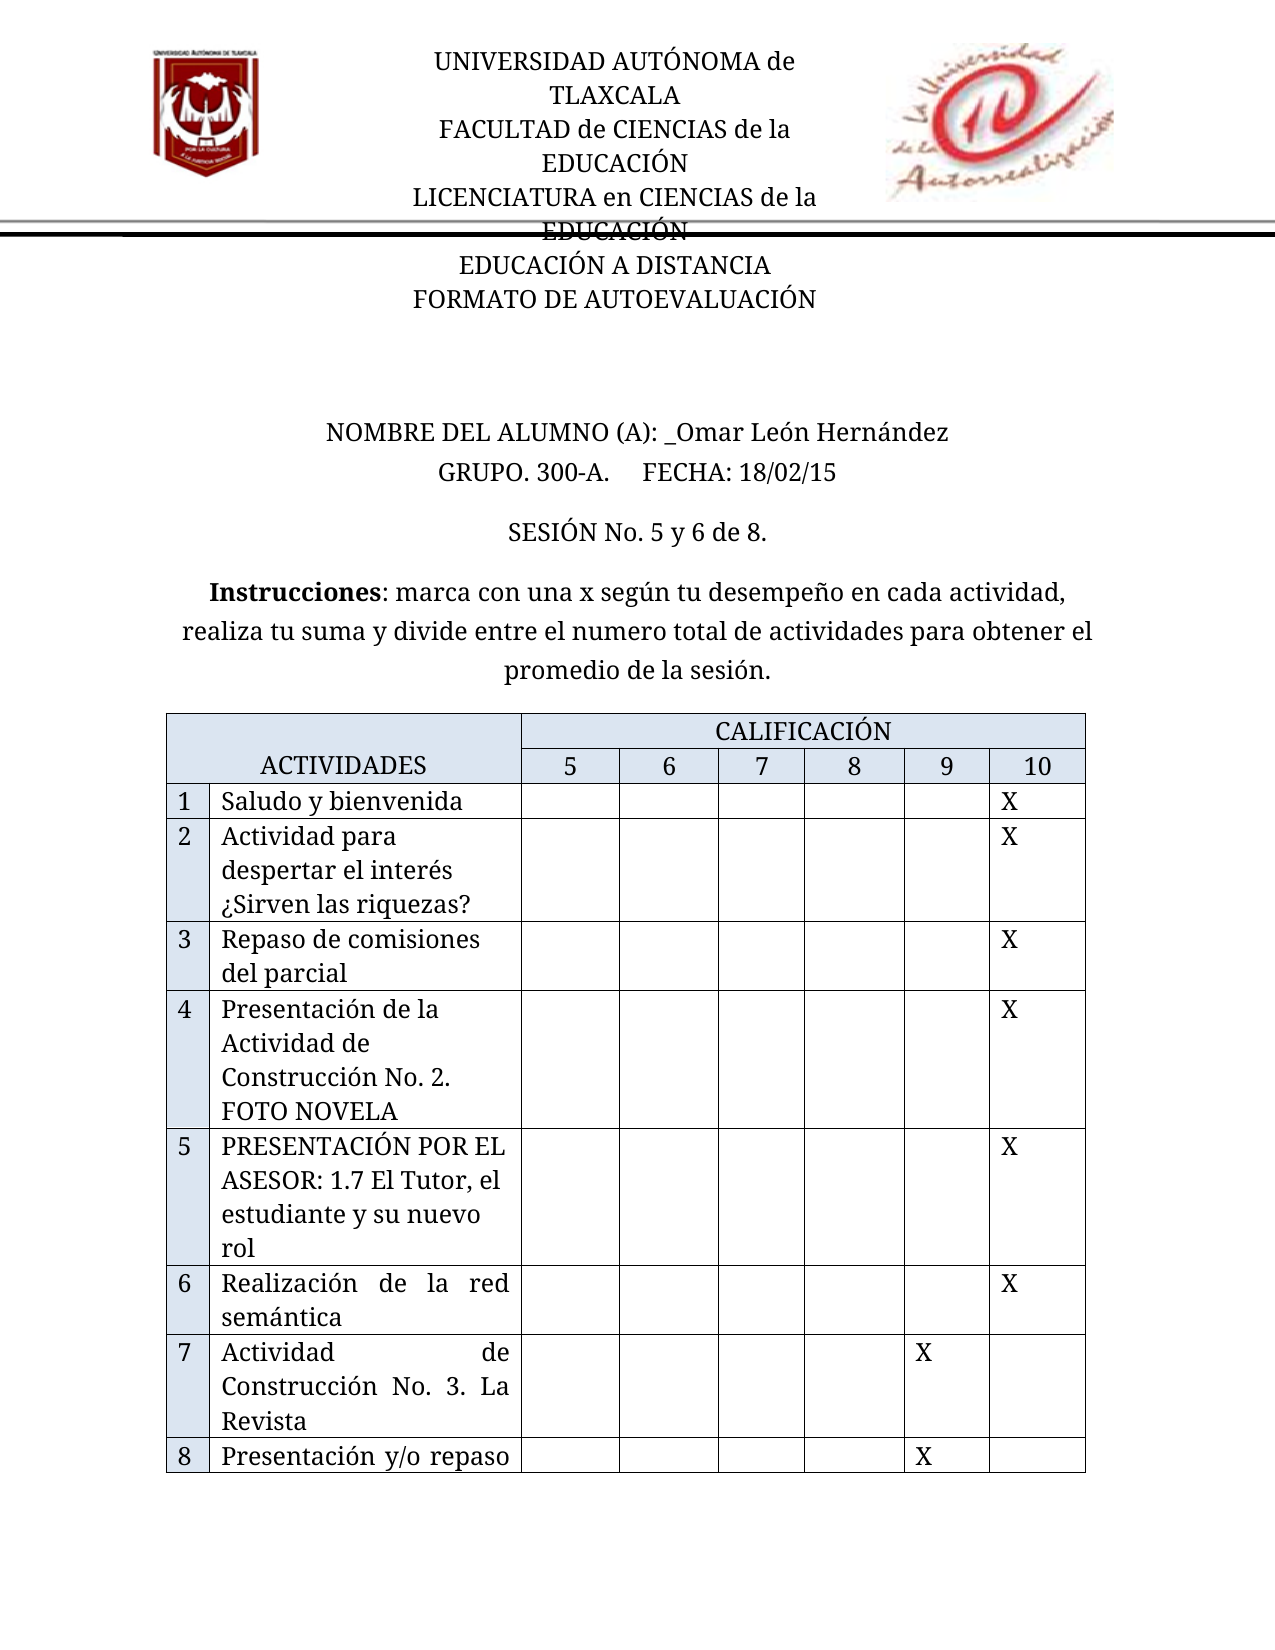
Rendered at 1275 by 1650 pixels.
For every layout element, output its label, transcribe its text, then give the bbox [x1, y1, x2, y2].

table_cell X [990, 784, 1085, 818]
table_cell [719, 991, 804, 1127]
table_cell [522, 1129, 619, 1265]
picture [885, 43, 1114, 202]
table_cell 5 [167, 1129, 209, 1265]
table_cell [620, 1438, 718, 1472]
table_cell [905, 784, 989, 818]
table_cell X [990, 922, 1085, 990]
table_cell 7 [167, 1335, 209, 1437]
table_cell 3 [167, 922, 209, 990]
table_cell [719, 819, 804, 921]
table_cell [905, 922, 989, 990]
table_cell [905, 1129, 989, 1265]
table_cell [990, 1335, 1085, 1437]
table_cell Actividad de Construcción No. 3. La Revista [210, 1335, 521, 1437]
table_cell [719, 784, 804, 818]
table_cell 2 [167, 819, 209, 921]
text Instrucciones: marca con una x según tu desempeño en cada actividad, realiza tu suma y divide entre el numero total de actividades para obtener el promedio de la sesión. [177, 574, 1098, 687]
table_cell X [990, 1129, 1085, 1265]
table_cell Realización de la red semántica [210, 1266, 521, 1334]
table_cell 10 [990, 749, 1085, 783]
table_cell FACULTAD de CIENCIAS de la EDUCACIÓN [355, 111, 874, 179]
table_cell [719, 922, 804, 990]
table_cell [620, 819, 718, 921]
table_cell X [990, 991, 1085, 1127]
table_cell [905, 1266, 989, 1334]
table_cell Saludo y bienvenida [210, 784, 521, 818]
table_cell [620, 1129, 718, 1265]
table_cell [522, 784, 619, 818]
table_cell [522, 1266, 619, 1334]
table_cell X [905, 1438, 989, 1472]
table_cell [620, 1335, 718, 1437]
table_cell 9 [905, 749, 989, 783]
table_cell [719, 1266, 804, 1334]
table_cell [905, 819, 989, 921]
table_cell 8 [805, 749, 904, 783]
table_cell 1 [167, 784, 209, 818]
table_cell PRESENTACIÓN POR EL ASESOR: 1.7 El Tutor, el estudiante y su nuevo rol [255, 1129, 521, 1265]
table_header ACTIVIDADES [167, 714, 521, 783]
table_cell [805, 922, 904, 990]
table_cell EDUCACIÓN A DISTANCIA FORMATO DE AUTOEVALUACIÓN [355, 248, 874, 350]
table_cell [522, 991, 619, 1127]
table_cell 7 [719, 749, 804, 783]
table_header [874, 43, 1138, 350]
table_cell 4 [167, 991, 209, 1127]
table_cell X [905, 1335, 989, 1437]
table_cell [805, 1438, 904, 1472]
table_cell 6 [620, 749, 718, 783]
table_cell Repaso de comisiones del parcial [347, 922, 521, 990]
table_cell [522, 922, 619, 990]
table_cell [990, 1438, 1085, 1472]
table_cell [522, 1438, 619, 1472]
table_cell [210, 1438, 521, 1472]
table_cell [620, 784, 718, 818]
table_cell [719, 1335, 804, 1437]
table_cell 5 [522, 749, 619, 783]
table_cell 8 [167, 1438, 209, 1472]
text NOMBRE DEL ALUMNO (A): _Omar León Hernández GRUPO. 300-A. FECHA: 18/02/15 [177, 415, 1098, 488]
table_cell [522, 819, 619, 921]
table_cell X [990, 1266, 1085, 1334]
table_cell 6 [167, 1266, 209, 1334]
table_header CALIFICACIÓN [522, 714, 1085, 748]
table_cell [620, 991, 718, 1127]
table_cell Actividad para despertar el interés ¿Sirven las riquezas? [210, 819, 521, 921]
table_cell [719, 1438, 804, 1472]
table_cell [620, 922, 718, 990]
table_cell [805, 784, 904, 818]
table_header [137, 43, 355, 350]
table_cell [719, 1129, 804, 1265]
table_cell Presentación de la Actividad de Construcción No. 2. FOTO NOVELA [210, 991, 521, 1127]
table_cell X [990, 819, 1085, 921]
table_cell [805, 1266, 904, 1334]
table_cell [805, 819, 904, 921]
text SESIÓN No. 5 y 6 de 8. [177, 514, 1098, 548]
table_cell [805, 1129, 904, 1265]
table_cell LICENCIATURA en CIENCIAS de la EDUCACIÓN [355, 180, 874, 248]
picture [148, 43, 264, 184]
table_cell [522, 1335, 619, 1437]
table_cell [805, 991, 904, 1127]
table_header UNIVERSIDAD AUTÓNOMA de TLAXCALA [355, 43, 874, 111]
table_cell [620, 1266, 718, 1334]
table_cell [905, 991, 989, 1127]
table_cell [805, 1335, 904, 1437]
